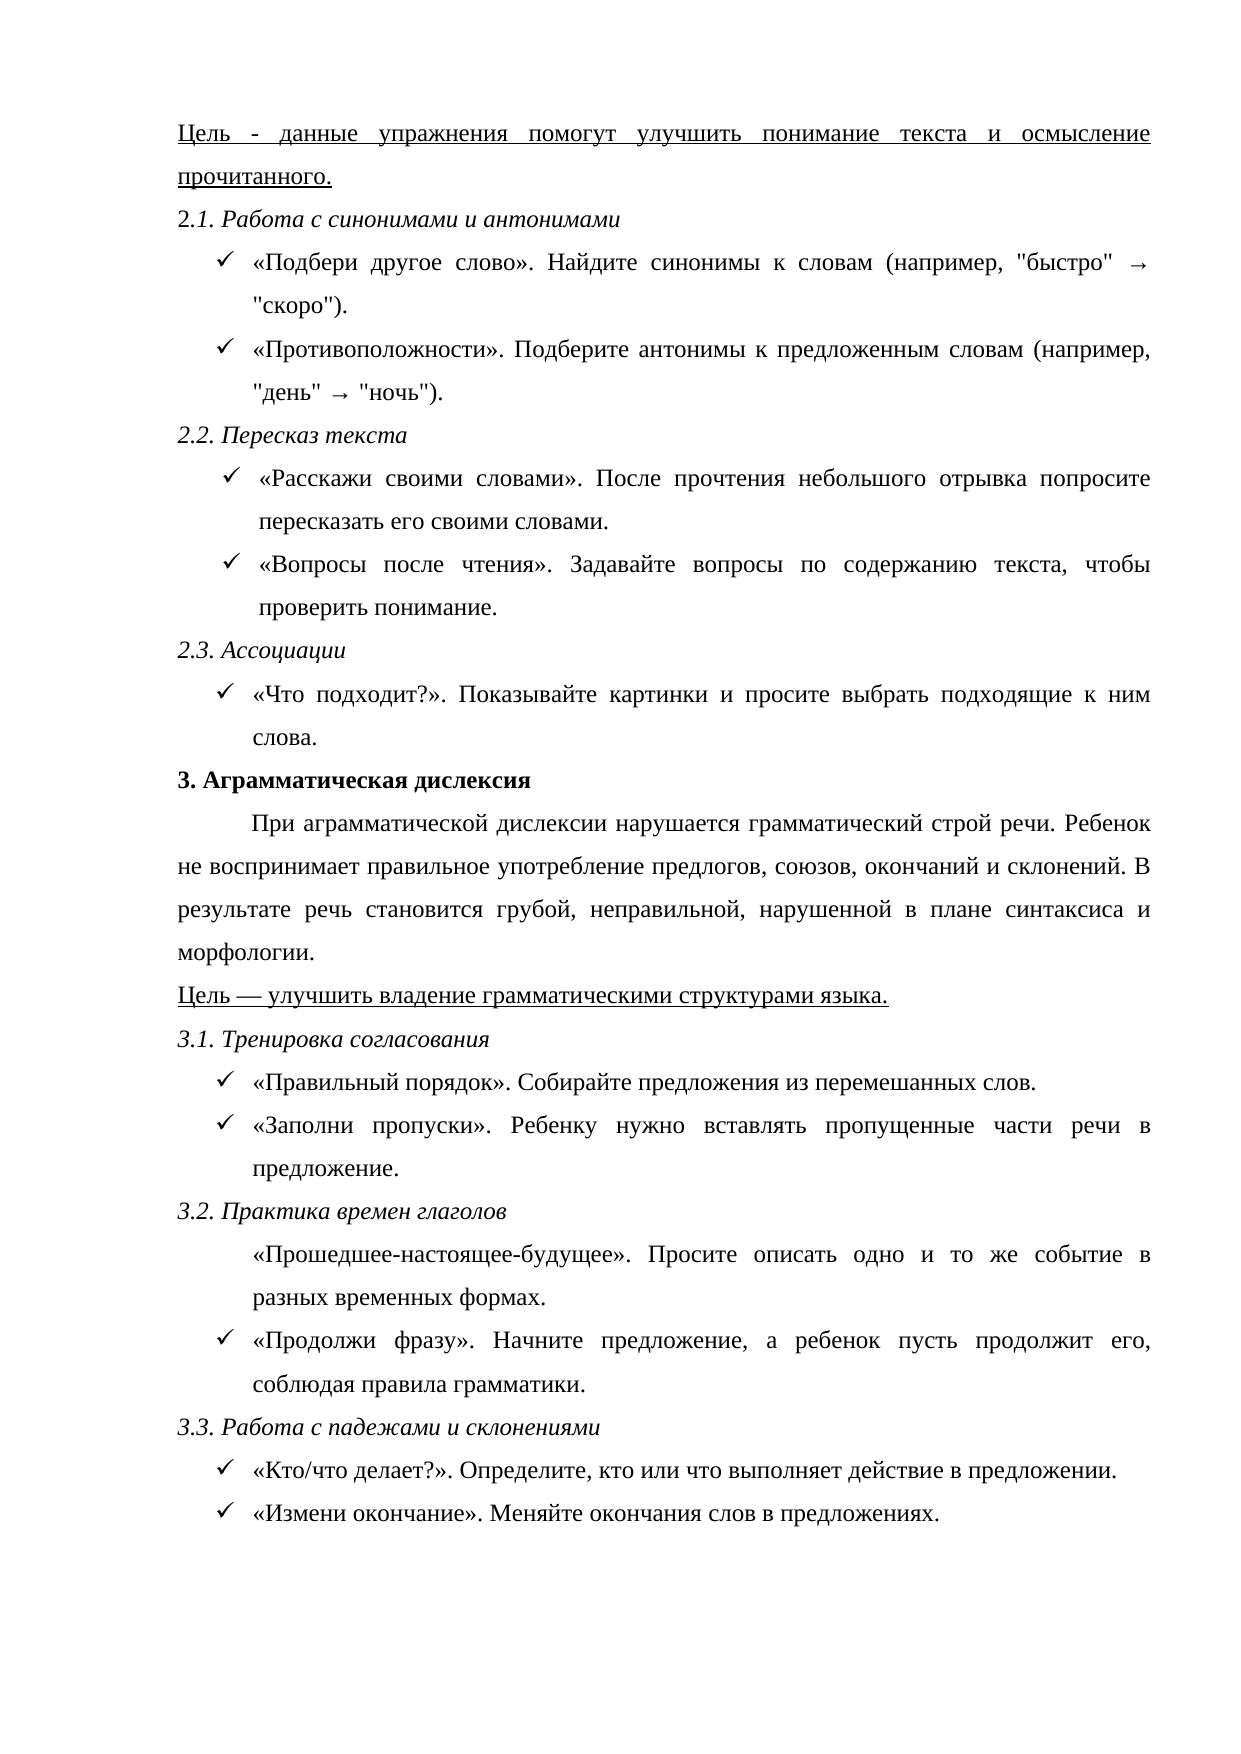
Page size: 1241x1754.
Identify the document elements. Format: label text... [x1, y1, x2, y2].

text 2.3. Ассоциации [177, 636, 1152, 664]
text Цель — улучшить владение грамматическими структурами языка. [177, 981, 1152, 1009]
text 2.1. Работа с синонимами и антонимами [177, 204, 1152, 233]
list «Прошедшее-настоящее-будущее». Просите описать одно и то же событие в разных временных формах. [252, 1239, 1152, 1311]
list «Кто/что делает?». Определите, кто или что выполняет действие в предложении. [215, 1455, 1152, 1484]
text 3.2. Практика времен глаголов [177, 1196, 1152, 1225]
list «Продолжи фразу». Начните предложение, а ребенок пусть продолжит его, соблюдая правила грамматики. [215, 1326, 1152, 1397]
list «Измени окончание». Меняйте окончания слов в предложениях. [215, 1498, 1152, 1527]
text 3.3. Работа с падежами и склонениями [177, 1412, 1152, 1441]
list «Заполни пропуски». Ребенку нужно вставлять пропущенные части речи в предложение. [215, 1110, 1152, 1182]
text 3. Аграмматическая дислексия [177, 765, 1152, 794]
list «Подбери другое слово». Найдите синонимы к словам (например, "быстро" → "скоро"). [215, 247, 1152, 319]
list «Правильный порядок». Собирайте предложения из перемешанных слов. [215, 1067, 1152, 1096]
list «Вопросы после чтения». Задавайте вопросы по содержанию текста, чтобы проверить понимание. [221, 549, 1152, 621]
list «Противоположности». Подберите антонимы к предложенным словам (например, "день" → "ночь"). [215, 334, 1152, 406]
text 2.2. Пересказ текста [177, 420, 1152, 449]
text При аграмматической дислексии нарушается грамматический строй речи. Ребенок не воспринимает правильное употребление предлогов, союзов, окончаний и склонений. В результате речь становится грубой, неправильной, нарушенной в плане синтаксиса и морфологии. [177, 808, 1152, 966]
text Цель - данные упражнения помогут улучшить понимание текста и осмысление прочитанного. [177, 118, 1152, 190]
list «Расскажи своими словами». После прочтения небольшого отрывка попросите пересказать его своими словами. [221, 463, 1152, 535]
list «Что подходит?». Показывайте картинки и просите выбрать подходящие к ним слова. [215, 679, 1152, 751]
text 3.1. Тренировка согласования [177, 1024, 1152, 1052]
